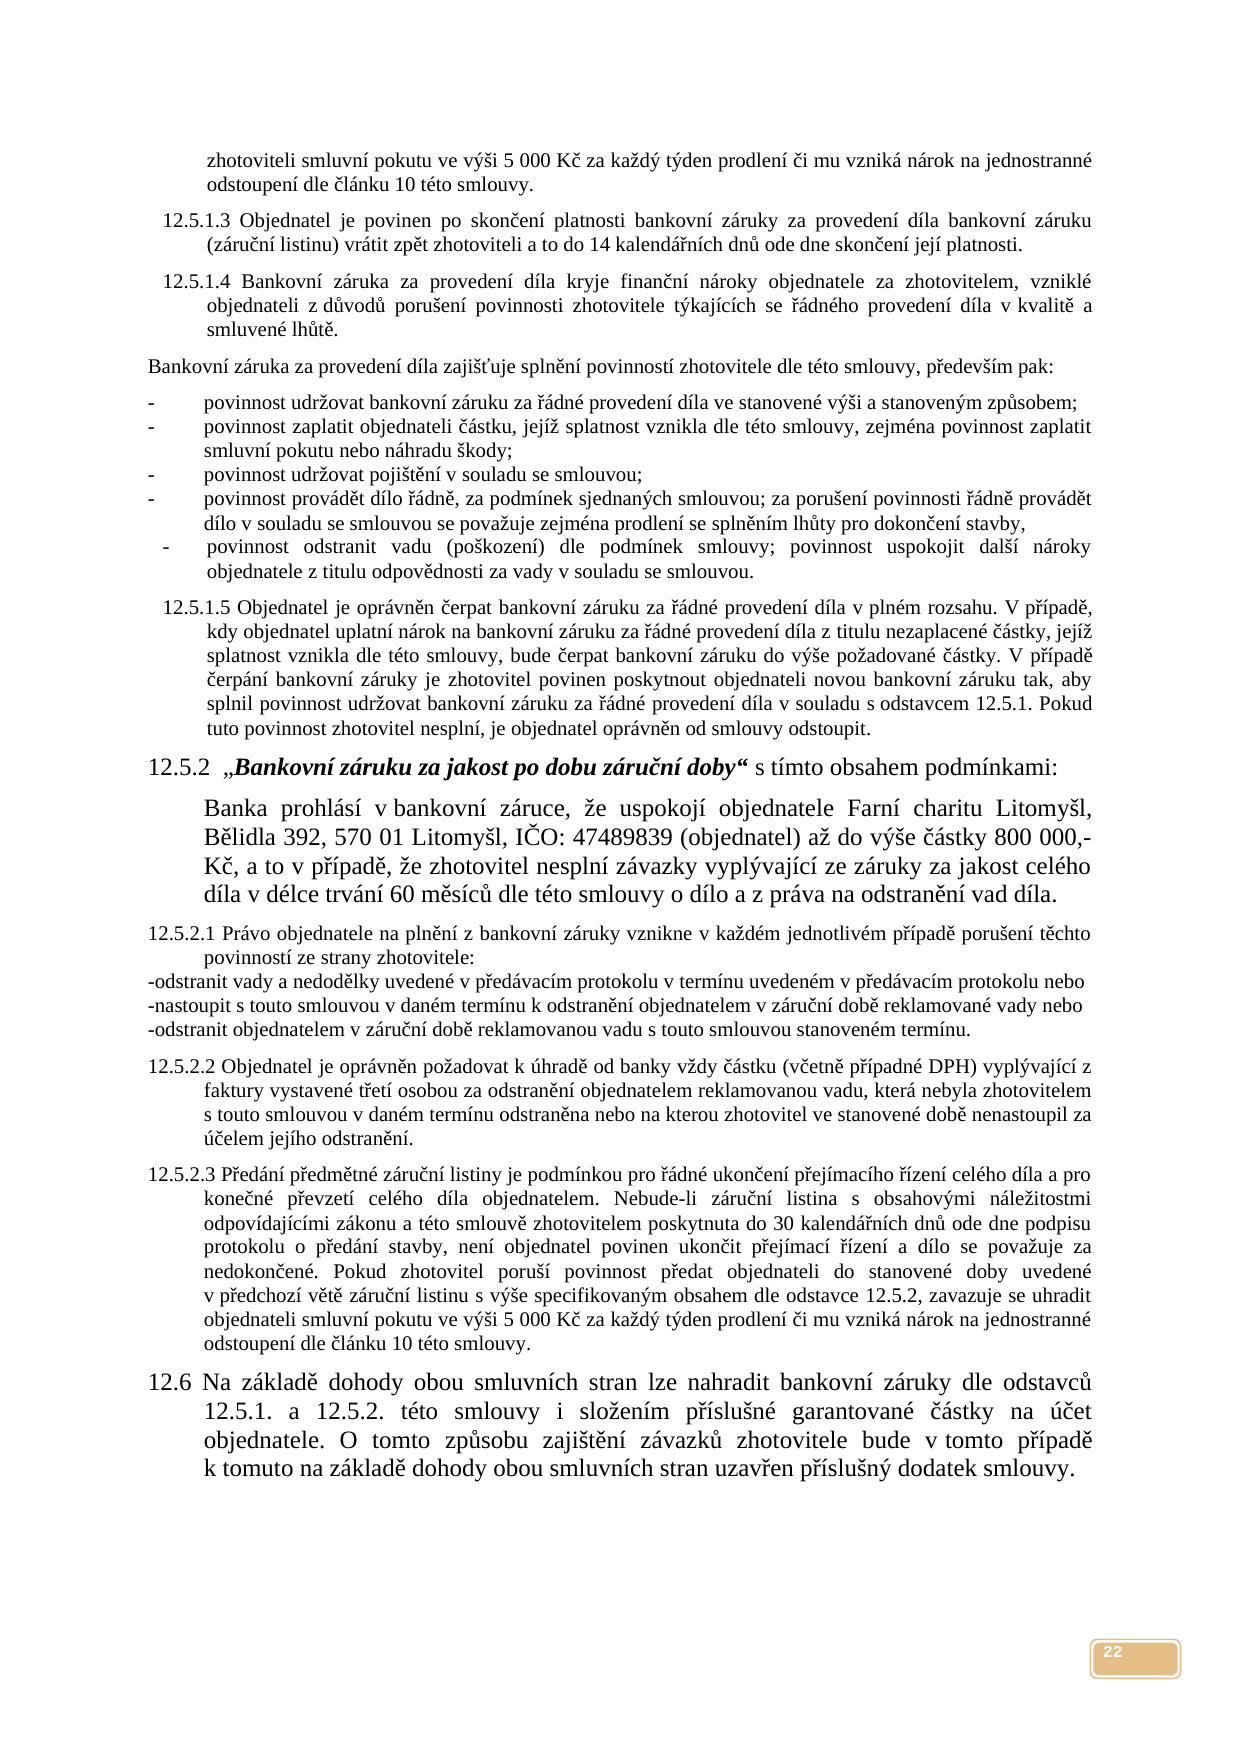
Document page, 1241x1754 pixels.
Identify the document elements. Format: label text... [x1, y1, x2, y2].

text 12.5.2.1 Právo objednatele na plnění z bankovní záruky vznikne v každém jednotlivém případě porušení těchto povinností ze strany zhotovitele: [148, 921, 1093, 969]
text - povinnost zaplatit objednateli částku, jejíž splatnost vznikla dle této smlouvy, zejména povinnost zaplatit smluvní pokutu nebo náhradu škody; [148, 414, 1093, 462]
text 12.5.1.5 Objednatel je oprávněn čerpat bankovní záruku za řádné provedení díla v plném rozsahu. V případě, kdy objednatel uplatní nárok na bankovní záruku za řádné provedení díla z titulu nezaplacené částky, jejíž splatnost vznikla dle této smlouvy, bude čerpat bankovní záruku do výše požadované částky. V případě čerpání bankovní záruky je zhotovitel povinen poskytnout objednateli novou bankovní záruku tak, aby splnil povinnost udržovat bankovní záruku za řádné provedení díla v souladu s odstavcem 12.5.1. Pokud tuto povinnost zhotovitel nesplní, je objednatel oprávněn od smlouvy odstoupit. [162, 595, 1093, 739]
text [162, 148, 1093, 196]
text Banka prohlásí v bankovní záruce, že uspokojí objednatele Farní charitu Litomyšl, Bělidla 392, 570 01 Litomyšl, IČO: 47489839 (objednatel) až do výše částky 800 000,- Kč, a to v případě, že zhotovitel nesplní závazky vyplývající ze záruky za jakost celého díla v délce trvání 60 měsíců dle této smlouvy o dílo a z práva na odstranění vad díla. [204, 793, 1093, 908]
text - povinnost udržovat pojištění v souladu se smlouvou; [148, 462, 1093, 486]
text 12.5.1.3 Objednatel je povinen po skončení platnosti bankovní záruky za provedení díla bankovní záruku (záruční listinu) vrátit zpět zhotoviteli a to do 14 kalendářních dnů ode dne skončení její platnosti. [162, 208, 1093, 256]
text 12.5.2 „Bankovní záruku za jakost po dobu záruční doby“ s tímto obsahem podmínkami: [148, 752, 1093, 781]
text -odstranit objednatelem v záruční době reklamovanou vadu s touto smlouvou stanoveném termínu. [148, 1017, 1093, 1041]
text 12.5.1.4 Bankovní záruka za provedení díla kryje finanční nároky objednatele za zhotovitelem, vzniklé objednateli z důvodů porušení povinnosti zhotovitele týkajících se řádného provedení díla v kvalitě a smluvené lhůtě. [162, 269, 1093, 341]
text 12.6 Na základě dohody obou smluvních stran lze nahradit bankovní záruky dle odstavců 12.5.1. a 12.5.2. této smlouvy i složením příslušné garantované částky na účet objednatele. O tomto způsobu zajištění závazků zhotovitele bude v tomto případě k tomuto na základě dohody obou smluvních stran uzavřen příslušný dodatek smlouvy. [148, 1367, 1093, 1482]
text Bankovní záruka za provedení díla zajišťuje splnění povinností zhotovitele dle této smlouvy, především pak: [148, 353, 1093, 378]
text - povinnost odstranit vadu (poškození) dle podmínek smlouvy; povinnost uspokojit další nároky objednatele z titulu odpovědnosti za vady v souladu se smlouvou. [162, 534, 1093, 583]
text - povinnost udržovat bankovní záruku za řádné provedení díla ve stanovené výši a stanoveným způsobem; [148, 390, 1093, 414]
text -nastoupit s touto smlouvou v daném termínu k odstranění objednatelem v záruční době reklamované vady nebo [148, 993, 1093, 1017]
text -odstranit vady a nedodělky uvedené v předávacím protokolu v termínu uvedeném v předávacím protokolu nebo [148, 969, 1093, 993]
text 12.5.2.3 Předání předmětné záruční listiny je podmínkou pro řádné ukončení přejímacího řízení celého díla a pro konečné převzetí celého díla objednatelem. Nebude-li záruční listina s obsahovými náležitostmi odpovídajícími zákonu a této smlouvě zhotovitelem poskytnuta do 30 kalendářních dnů ode dne podpisu protokolu o předání stavby, není objednatel povinen ukončit přejímací řízení a dílo se považuje za nedokončené. Pokud zhotovitel poruší povinnost předat objednateli do stanovené doby uvedené v předchozí větě záruční listinu s výše specifikovaným obsahem dle odstavce 12.5.2, zavazuje se uhradit objednateli smluvní pokutu ve výši 5 000 Kč za každý týden prodlení či mu vzniká nárok na jednostranné odstoupení dle článku 10 této smlouvy. [148, 1162, 1093, 1355]
text 12.5.2.2 Objednatel je oprávněn požadovat k úhradě od banky vždy částku (včetně případné DPH) vyplývající z faktury vystavené třetí osobou za odstranění objednatelem reklamovanou vadu, která nebyla zhotovitelem s touto smlouvou v daném termínu odstraněna nebo na kterou zhotovitel ve stanovené době nenastoupil za účelem jejího odstranění. [148, 1053, 1093, 1150]
text - povinnost provádět dílo řádně, za podmínek sjednaných smlouvou; za porušení povinnosti řádně provádět dílo v souladu se smlouvou se považuje zejména prodlení se splněním lhůty pro dokončení stavby, [148, 486, 1093, 534]
